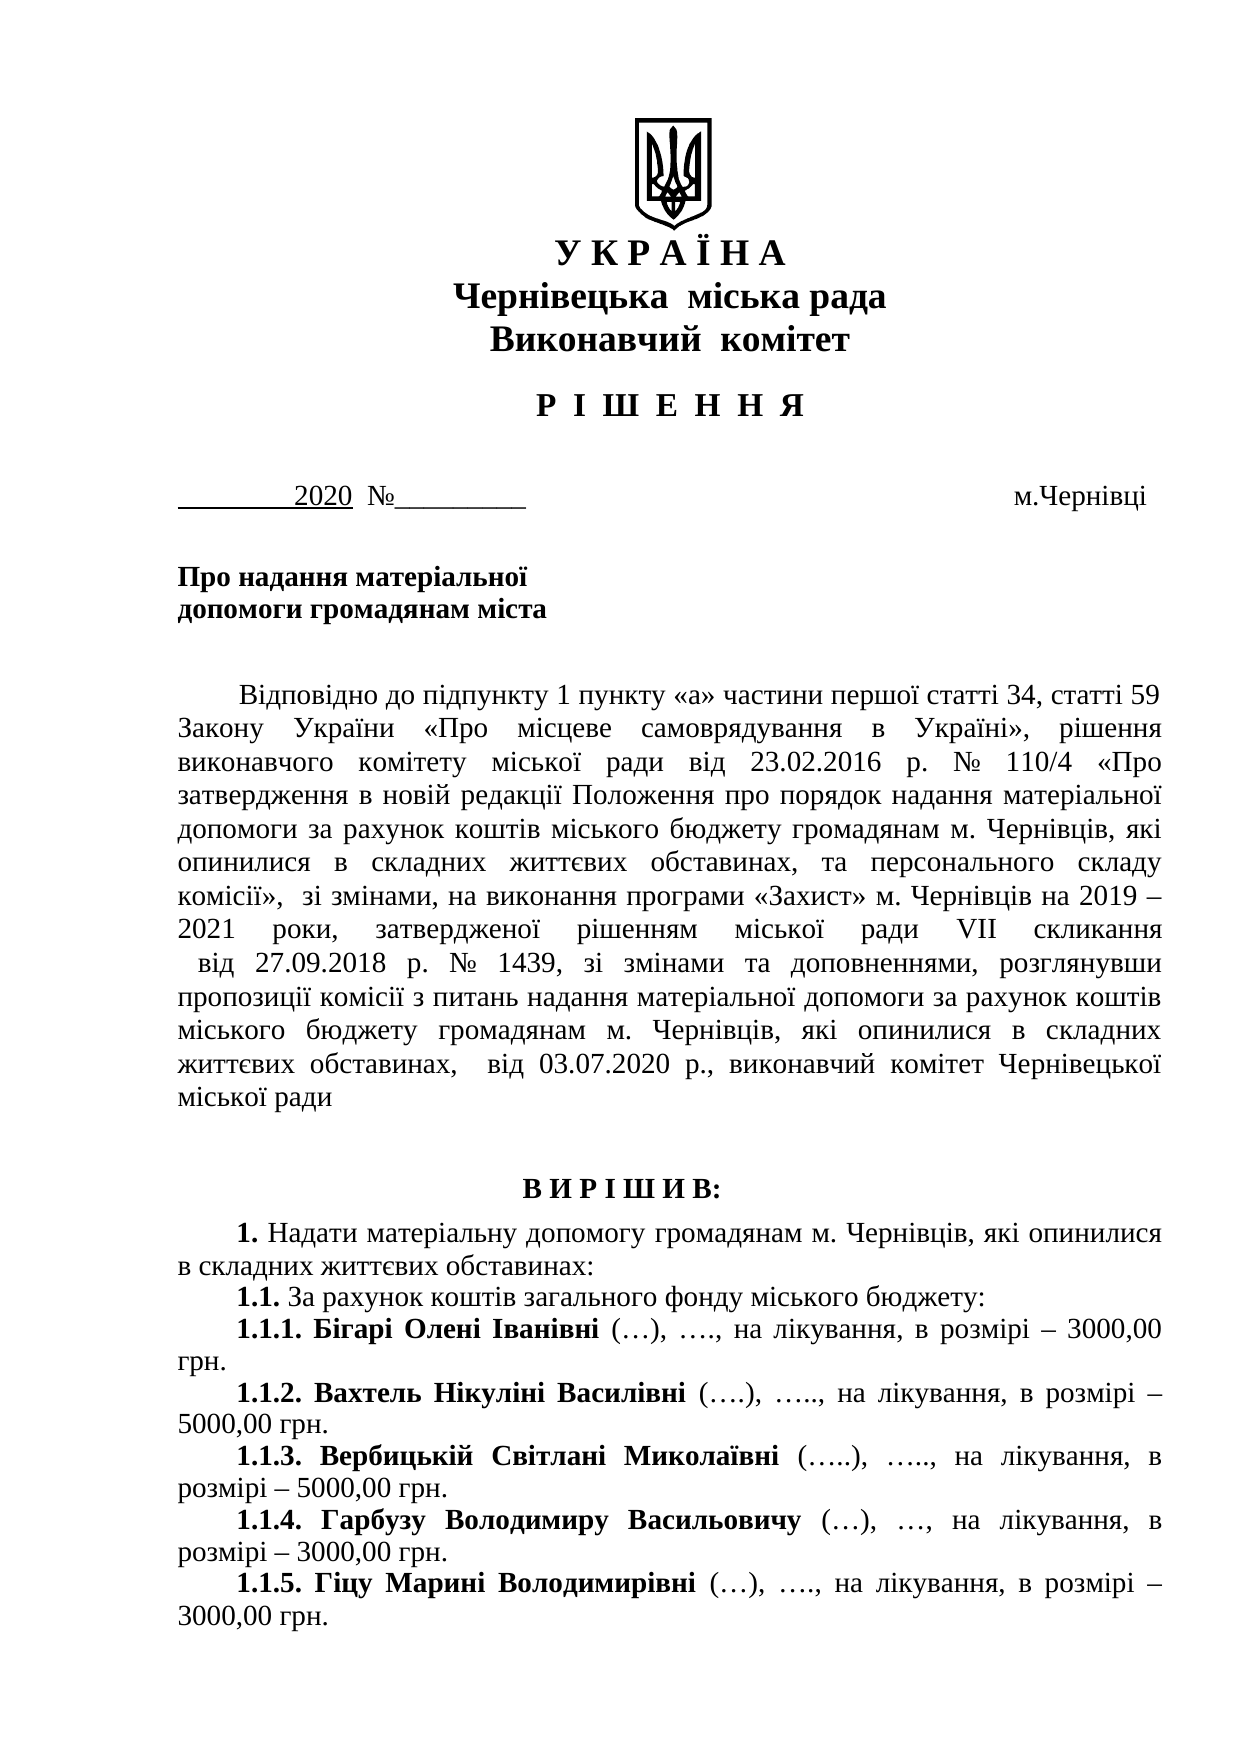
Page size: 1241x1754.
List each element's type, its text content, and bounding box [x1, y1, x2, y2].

text Про надання матеріальної [177, 561, 1162, 593]
text 1. Надати матеріальну допомогу громадянам м. Чернівців, які опинилися в складних життєвих обставинах: [177, 1217, 1162, 1281]
text 1.1.1. Бігарі Олені Іванівні (…), …., на лікування, в розмірі – 3000,00 грн. [177, 1313, 1162, 1377]
text 1.1.2. Вахтель Нікуліні Василівні (….), ….., на лікування, в розмірі – 5000,00 грн. [177, 1377, 1162, 1440]
text 1.1. За рахунок коштів загального фонду міського бюджету: [177, 1281, 1162, 1313]
subtitle Виконавчий комітет [177, 317, 1162, 360]
text допомоги громадянам міста [177, 593, 1162, 625]
text У К Р А Ї Н А [177, 231, 1162, 274]
subtitle Р І Ш Е Н Н Я [177, 385, 1162, 423]
text 2020 №_________ м.Чернівці [177, 481, 1162, 511]
text В И Р І Ш И В: [177, 1171, 1162, 1205]
text Чернівецька міська рада [177, 274, 1162, 317]
text 1.1.3. Вербицькій Світлані Миколаївні (…..), ….., на лікування, в розмірі – 5000,00 грн. [177, 1440, 1162, 1504]
text 1.1.5. Гіцу Марині Володимирівні (…), …., на лікування, в розмірі – 3000,00 грн. [177, 1567, 1162, 1631]
text Відповідно до підпункту 1 пункту «а» частини першої статті 34, статті 59 Закону України «Про місцеве самоврядування в Україні», рішення виконавчого комітету міської ради від 23.02.2016 р. № 110/4 «Про затвердження в новій редакції Положення про порядок надання матеріальної допомоги за рахунок коштів міського бюджету громадянам м. Чернівців, які опинилися в складних життєвих обставинах, та персонального складу комісії», зі змінами, на виконання програми «Захист» м. Чернівців на 2019 – 2021 роки, затвердженої рішенням міської ради VIІ скликання від 27.09.2018 р. № 1439, зі змінами та доповненнями, розглянувши пропозиції комісії з питань надання матеріальної допомоги за рахунок коштів міського бюджету громадянам м. Чернівців, які опинилися в складних життєвих обставинах, від 03.07.2020 р., виконавчий комітет Чернівецької міської ради [177, 677, 1162, 1113]
text 1.1.4. Гарбузу Володимиру Васильовичу (…), …, на лікування, в розмірі – 3000,00 грн. [177, 1504, 1162, 1567]
